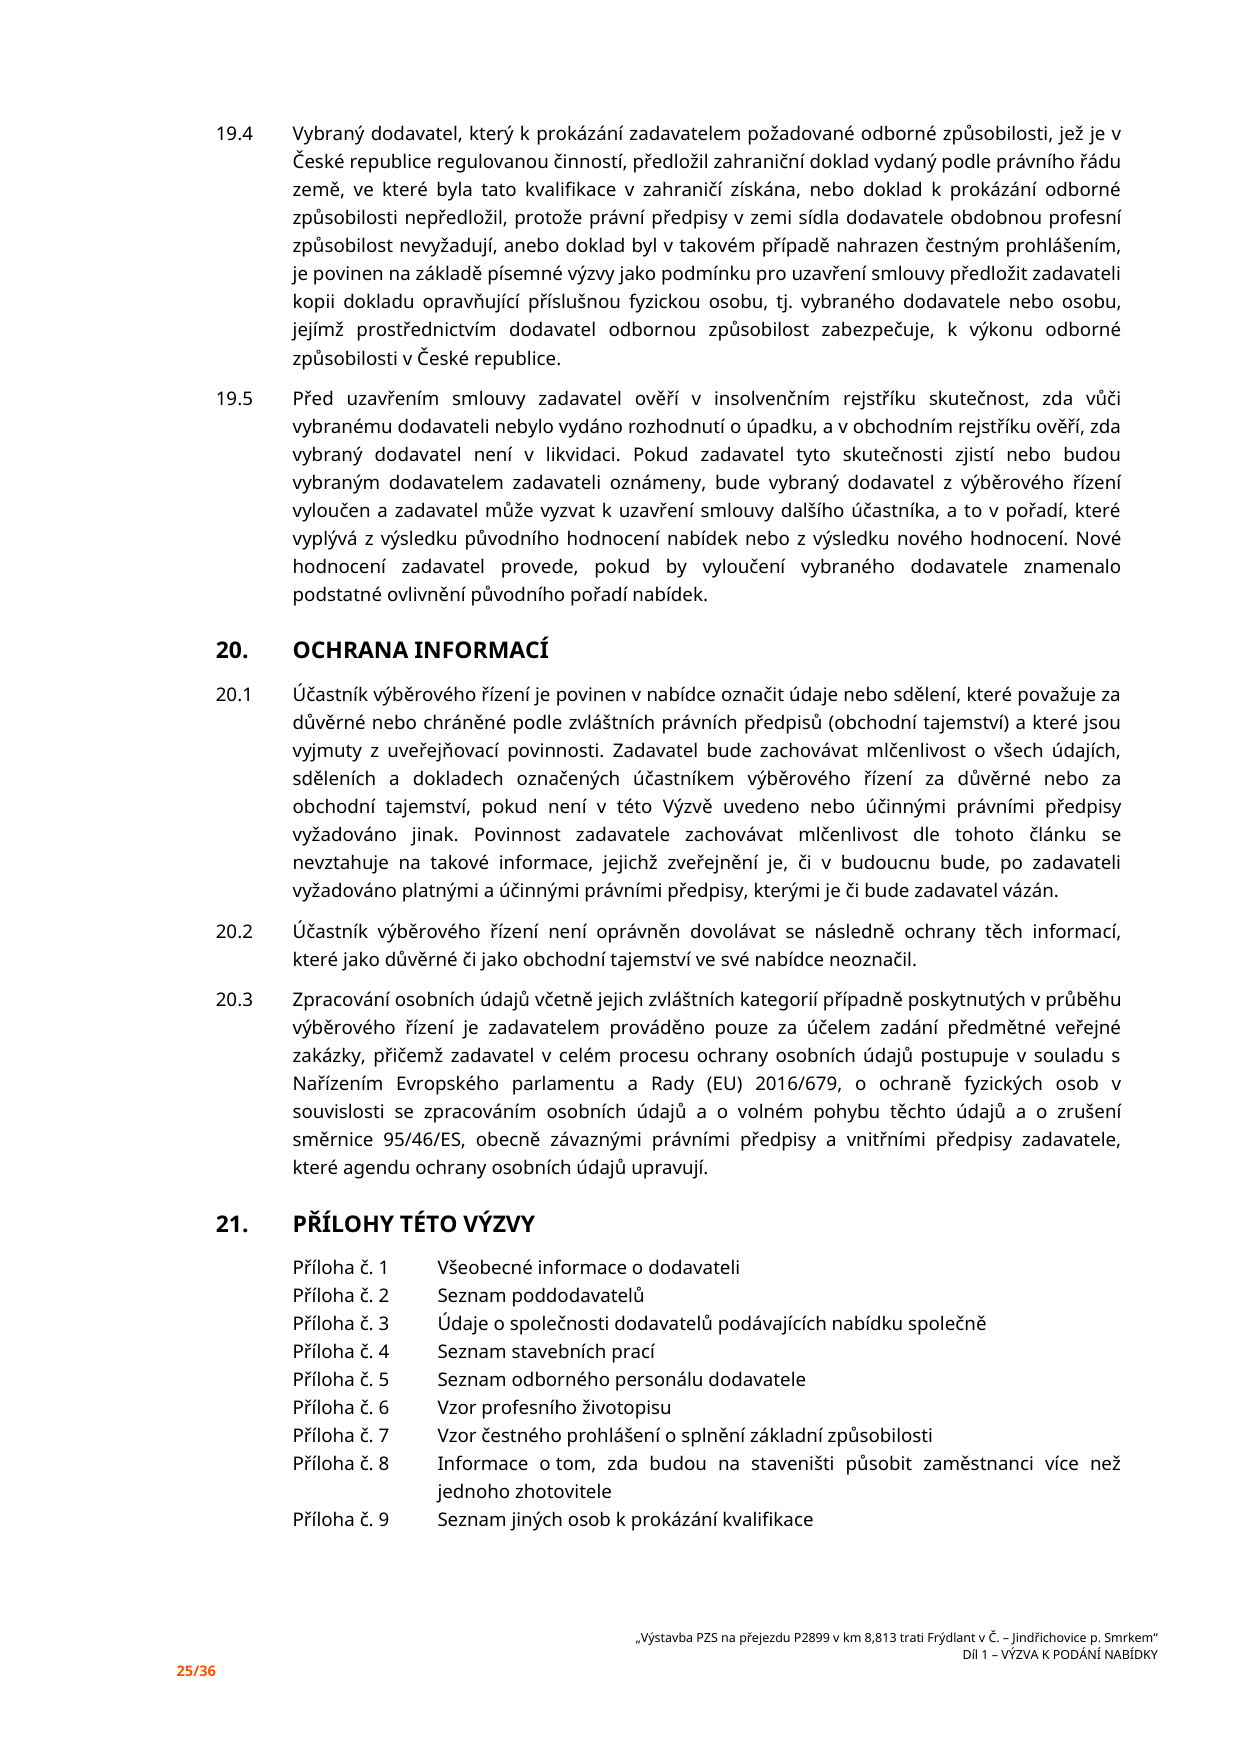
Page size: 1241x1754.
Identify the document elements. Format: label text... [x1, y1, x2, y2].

text Příloha č. 5 Seznam odborného personálu dodavatele [292, 1367, 1122, 1392]
text Příloha č. 2 Seznam poddodavatelů [292, 1283, 1122, 1308]
text OCHRANA INFORMACÍ [216, 634, 1122, 666]
text Účastník výběrového řízení je povinen v nabídce označit údaje nebo sdělení, které považuje za důvěrné nebo chráněné podle zvláštních právních předpisů (obchodní tajemství) a které jsou vyjmuty z uveřejňovací povinnosti. Zadavatel bude zachovávat mlčenlivost o všech údajích, sděleních a dokladech označených účastníkem výběrového řízení za důvěrné nebo za obchodní tajemství, pokud není v této Výzvě uvedeno nebo účinnými právními předpisy vyžadováno jinak. Povinnost zadavatele zachovávat mlčenlivost dle tohoto článku se nevztahuje na takové informace, jejichž zveřejnění je, či v budoucnu bude, po zadavateli vyžadováno platnými a účinnými právními předpisy, kterými je či bude zadavatel vázán. [216, 681, 1122, 903]
text Příloha č. 7 Vzor čestného prohlášení o splnění základní způsobilosti [292, 1423, 1122, 1448]
text Příloha č. 9 Seznam jiných osob k prokázání kvalifikace [292, 1507, 1122, 1532]
text Příloha č. 3 Údaje o společnosti dodavatelů podávajících nabídku společně [292, 1311, 1122, 1336]
text Účastník výběrového řízení není oprávněn dovolávat se následně ochrany těch informací, které jako důvěrné či jako obchodní tajemství ve své nabídce neoznačil. [216, 918, 1122, 972]
text Příloha č. 4 Seznam stavebních prací [292, 1339, 1122, 1364]
text Před uzavřením smlouvy zadavatel ověří v insolvenčním rejstříku skutečnost, zda vůči vybranému dodavateli nebylo vydáno rozhodnutí o úpadku, a v obchodním rejstříku ověří, zda vybraný dodavatel není v likvidaci. Pokud zadavatel tyto skutečnosti zjistí nebo budou vybraným dodavatelem zadavateli oznámeny, bude vybraný dodavatel z výběrového řízení vyloučen a zadavatel může vyzvat k uzavření smlouvy dalšího účastníka, a to v pořadí, které vyplývá z výsledku původního hodnocení nabídek nebo z výsledku nového hodnocení. Nové hodnocení zadavatel provede, pokud by vyloučení vybraného dodavatele znamenalo podstatné ovlivnění původního pořadí nabídek. [216, 385, 1122, 607]
text Příloha č. 1 Všeobecné informace o dodavateli [292, 1254, 1122, 1280]
text Příloha č. 6 Vzor profesního životopisu [292, 1395, 1122, 1420]
text Příloha č. 8 Informace o tom, zda budou na staveništi působit zaměstnanci více než jednoho zhotovitele [292, 1451, 1122, 1504]
text Vybraný dodavatel, který k prokázání zadavatelem požadované odborné způsobilosti, jež je v České republice regulovanou činností, předložil zahraniční doklad vydaný podle právního řádu země, ve které byla tato kvalifikace v zahraničí získána, nebo doklad k prokázání odborné způsobilosti nepředložil, protože právní předpisy v zemi sídla dodavatele obdobnou profesní způsobilost nevyžadují, anebo doklad byl v takovém případě nahrazen čestným prohlášením, je povinen na základě písemné výzvy jako podmínku pro uzavření smlouvy předložit zadavateli kopii dokladu opravňující příslušnou fyzickou osobu, tj. vybraného dodavatele nebo osobu, jejímž prostřednictvím dodavatel odbornou způsobilost zabezpečuje, k výkonu odborné způsobilosti v České republice. [216, 121, 1122, 370]
text PŘÍLOHY TÉTO VÝZVY [216, 1208, 1122, 1239]
text Zpracování osobních údajů včetně jejich zvláštních kategorií případně poskytnutých v průběhu výběrového řízení je zadavatelem prováděno pouze za účelem zadání předmětné veřejné zakázky, přičemž zadavatel v celém procesu ochrany osobních údajů postupuje v souladu s Nařízením Evropského parlamentu a Rady (EU) 2016/679, o ochraně fyzických osob v souvislosti se zpracováním osobních údajů a o volném pohybu těchto údajů a o zrušení směrnice 95/46/ES, obecně závaznými právními předpisy a vnitřními předpisy zadavatele, které agendu ochrany osobních údajů upravují. [216, 987, 1122, 1180]
